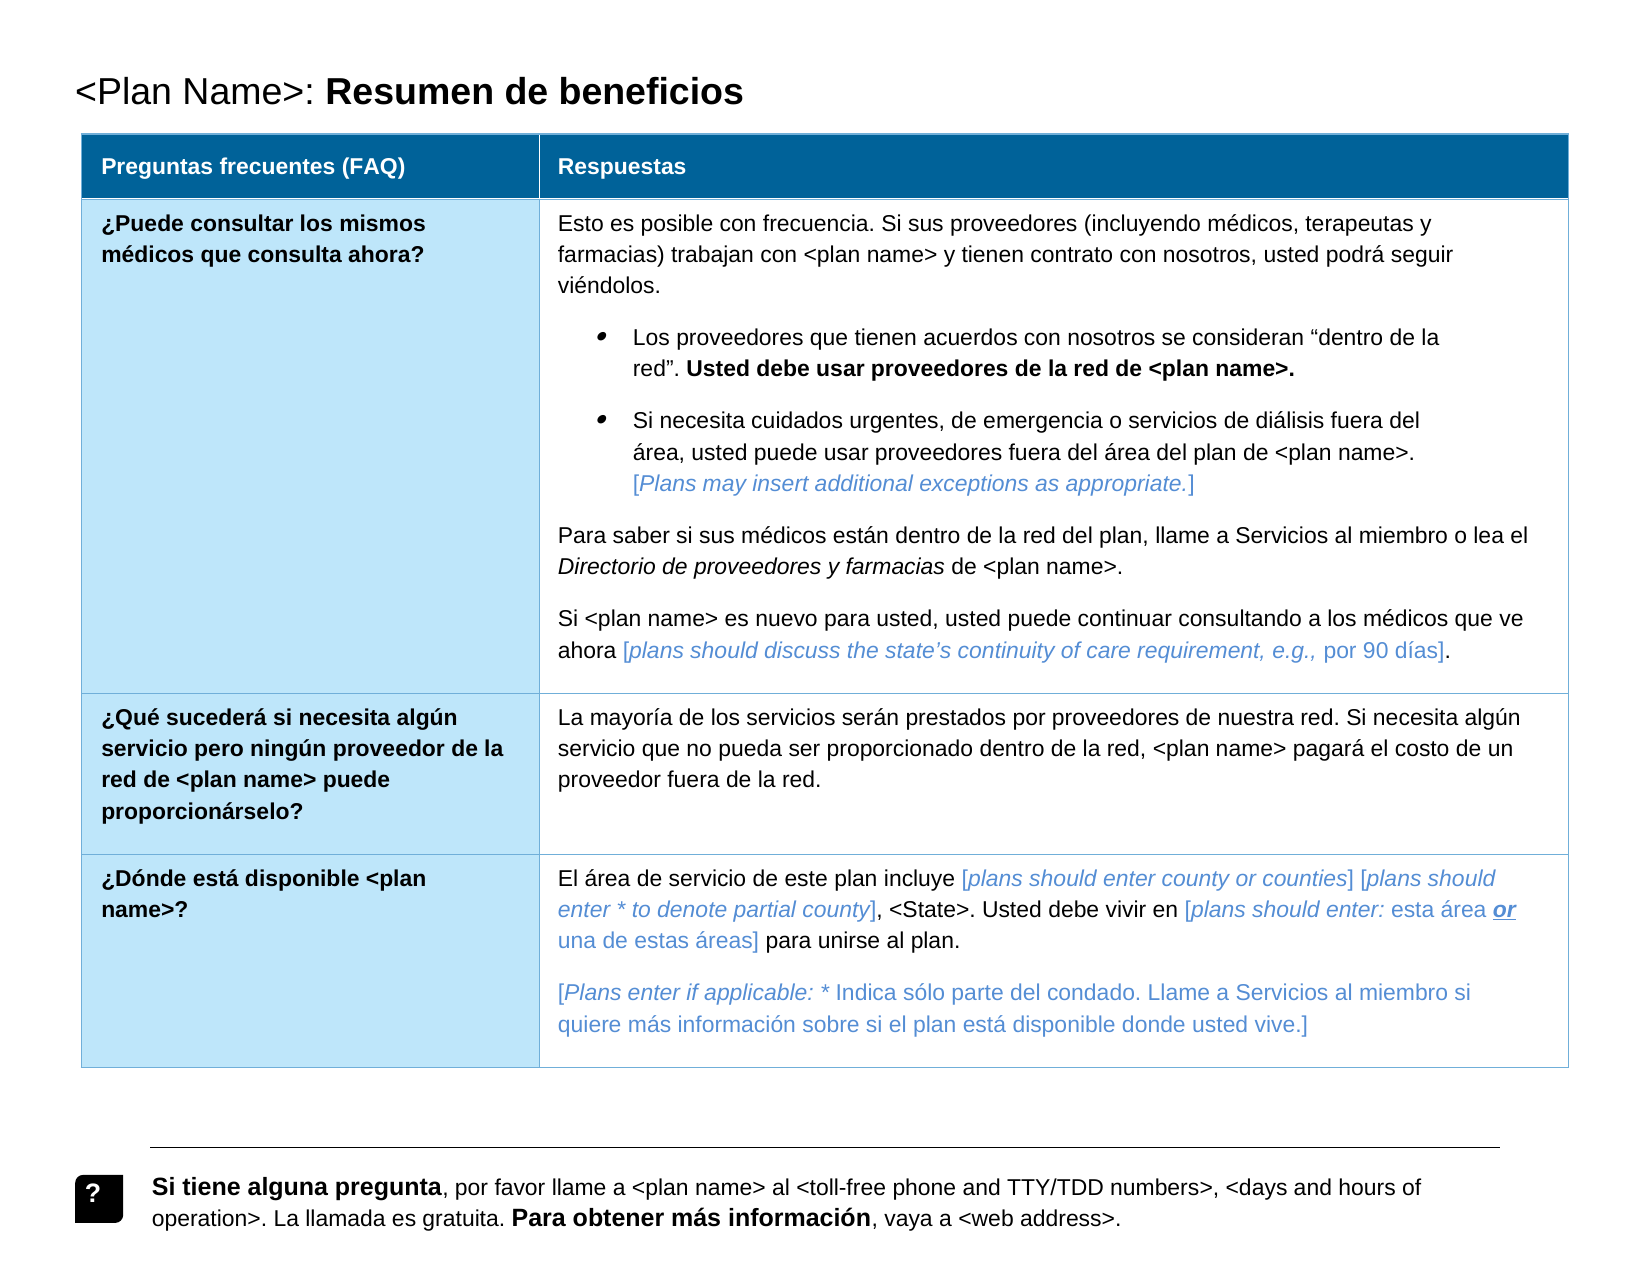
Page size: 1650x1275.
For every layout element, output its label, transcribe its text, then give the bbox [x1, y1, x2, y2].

table_cell ¿Dónde está disponible <plan name>? [82, 855, 539, 1067]
table_header Preguntas frecuentes (FAQ) [82, 135, 539, 198]
table_header Respuestas [540, 135, 1568, 198]
table_cell El área de servicio de este plan incluye [plans should enter county or counties] [plans should enter * to denote partial county], <State>. Usted debe vivir en [plans should enter: esta área or una de estas áreas] para unirse al plan. [Plans enter if applicable: * Indica sólo parte del condado. Llame a Servicios al miembro si quiere más información sobre si el plan está disponible donde usted vive.] [540, 855, 1568, 1067]
table_cell Esto es posible con frecuencia. Si sus proveedores (incluyendo médicos, terapeutas y farmacias) trabajan con <plan name> y tienen contrato con nosotros, usted podrá seguir viéndolos. Los proveedores que tienen acuerdos con nosotros se consideran “dentro de la red”. Usted debe usar proveedores de la red de <plan name>. Si necesita cuidados urgentes, de emergencia o servicios de diálisis fuera del área, usted puede usar proveedores fuera del área del plan de <plan name>. [Plans may insert additional exceptions as appropriate.] Para saber si sus médicos están dentro de la red del plan, llame a Servicios al miembro o lea el Directorio de proveedores y farmacias de <plan name>. Si <plan name> es nuevo para usted, usted puede continuar consultando a los médicos que ve ahora [plans should discuss the state’s continuity of care requirement, e.g., por 90 días]. [540, 200, 1568, 693]
table_cell ¿Puede consultar los mismos médicos que consulta ahora? [82, 200, 539, 693]
table_cell ¿Qué sucederá si necesita algún servicio pero ningún proveedor de la red de <plan name> puede proporcionárselo? [82, 694, 539, 854]
table_cell La mayoría de los servicios serán prestados por proveedores de nuestra red. Si necesita algún servicio que no pueda ser proporcionado dentro de la red, <plan name> pagará el costo de un proveedor fuera de la red. [540, 694, 1568, 854]
